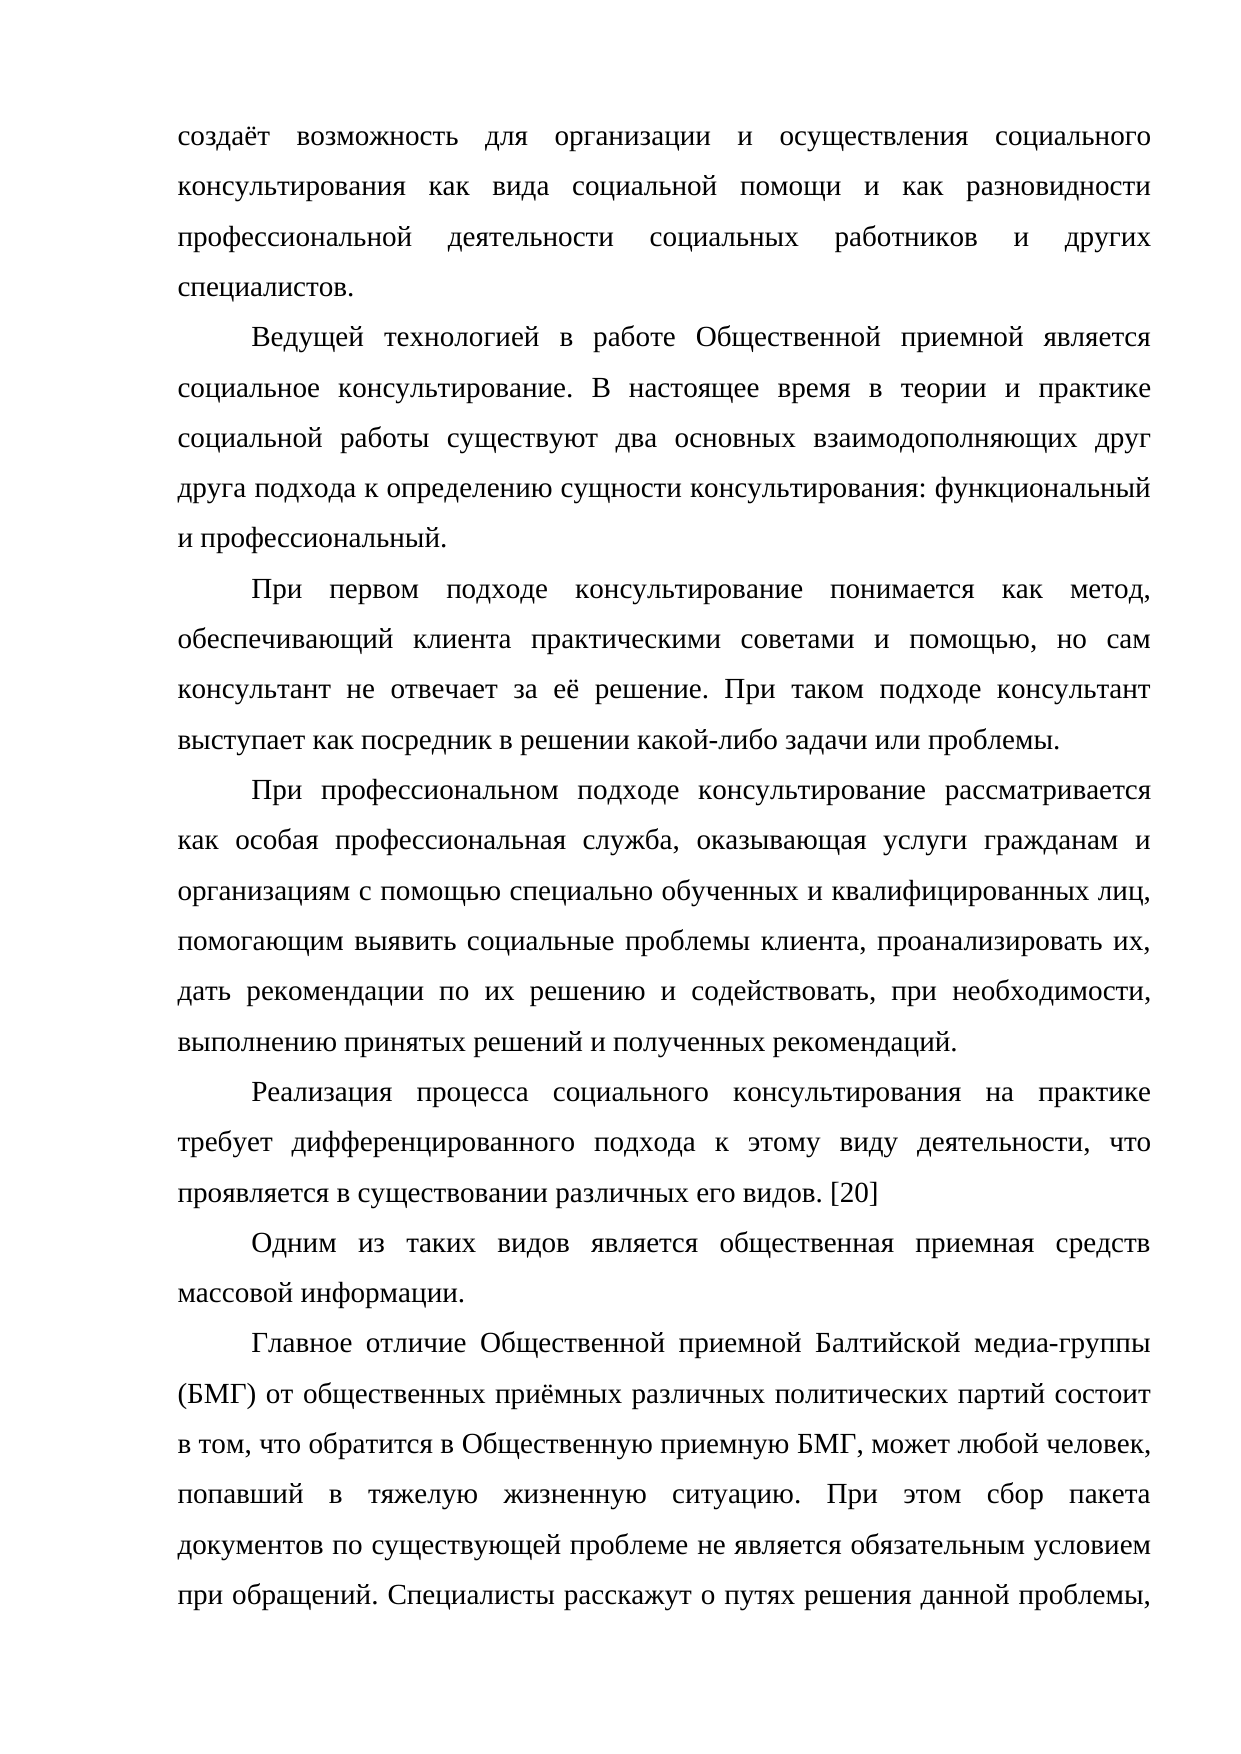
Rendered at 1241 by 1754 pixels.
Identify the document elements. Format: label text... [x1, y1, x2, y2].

text Ведущей технологией в работе Общественной приемной является социальное консультирование. В настоящее время в теории и практике социальной работы существуют два основных взаимодополняющих друг друга подхода к определению сущности консультирования: функциональный и профессиональный. [177, 319, 1152, 554]
text Реализация процесса социального консультирования на практике требует дифференцированного подхода к этому виду деятельности, что проявляется в существовании различных его видов. [20] [177, 1074, 1152, 1208]
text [177, 1326, 1152, 1611]
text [177, 118, 1152, 303]
text Одним из таких видов является общественная приемная средств массовой информации. [177, 1225, 1152, 1309]
text При первом подходе консультирование понимается как метод, обеспечивающий клиента практическими советами и помощью, но сам консультант не отвечает за её решение. При таком подходе консультант выступает как посредник в решении какой-либо задачи или проблемы. [177, 571, 1152, 755]
text При профессиональном подходе консультирование рассматривается как особая профессиональная служба, оказывающая услуги гражданам и организациям с помощью специально обученных и квалифицированных лиц, помогающим выявить социальные проблемы клиента, проанализировать их, дать рекомендации по их решению и содействовать, при необходимости, выполнению принятых решений и полученных рекомендаций. [177, 772, 1152, 1057]
